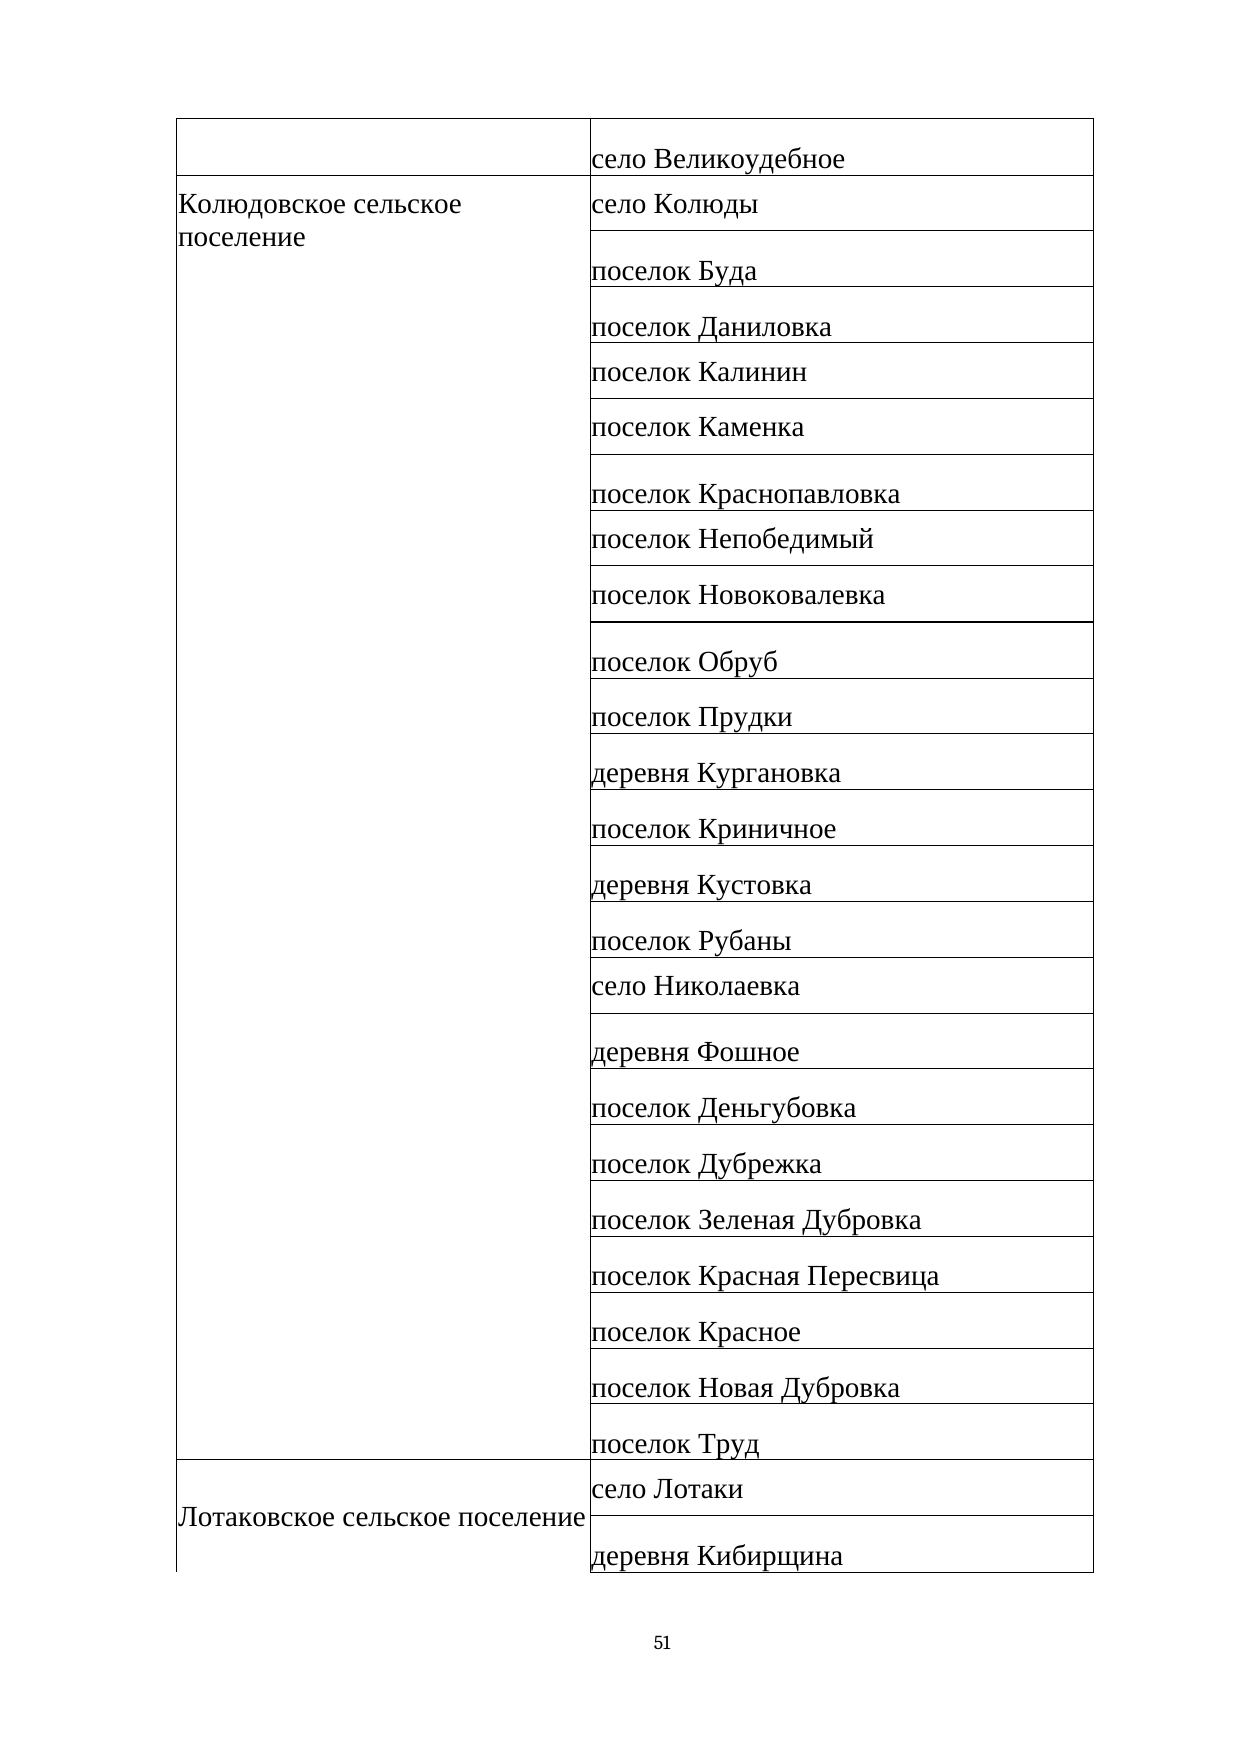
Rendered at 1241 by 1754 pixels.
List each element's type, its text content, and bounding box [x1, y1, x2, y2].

table_cell поселок Буда [591, 231, 1093, 286]
table_cell село Лотаки [591, 1460, 1093, 1515]
table_cell село Колюды [591, 176, 1093, 230]
table_cell поселок Деньгубовка [591, 1069, 1093, 1124]
table_cell деревня Кибирщина [591, 1516, 1093, 1572]
table_cell поселок Прудки [591, 679, 1093, 733]
table_cell поселок Криничное [591, 790, 1093, 845]
table_cell деревня Кустовка [591, 846, 1093, 901]
table_cell поселок Дубрежка [591, 1125, 1093, 1180]
table_header [177, 119, 590, 174]
table_cell поселок Труд [591, 1404, 1093, 1459]
table_cell поселок Обруб [591, 623, 1093, 677]
table_cell поселок Краснопавловка [591, 455, 1093, 510]
table_cell поселок Калинин [591, 343, 1093, 398]
table_cell село Николаевка [591, 958, 1093, 1013]
table_cell Колюдовское сельское поселение [177, 176, 590, 1459]
table_cell деревня Кургановка [591, 734, 1093, 789]
table_cell поселок Зеленая Дубровка [591, 1181, 1093, 1236]
table_cell Лотаковское сельское поселение [177, 1460, 590, 1572]
table_cell поселок Рубаны [591, 902, 1093, 957]
table_cell поселок Даниловка [591, 287, 1093, 342]
table_cell поселок Непобедимый [591, 511, 1093, 565]
table_cell поселок Новая Дубровка [591, 1349, 1093, 1403]
table_cell деревня Фошное [591, 1014, 1093, 1068]
table_header село Великоудебное [591, 119, 1093, 174]
table_cell поселок Красная Пересвица [591, 1237, 1093, 1292]
table_cell поселок Красное [591, 1293, 1093, 1348]
table_cell поселок Новоковалевка [591, 566, 1093, 621]
table_cell поселок Каменка [591, 399, 1093, 454]
